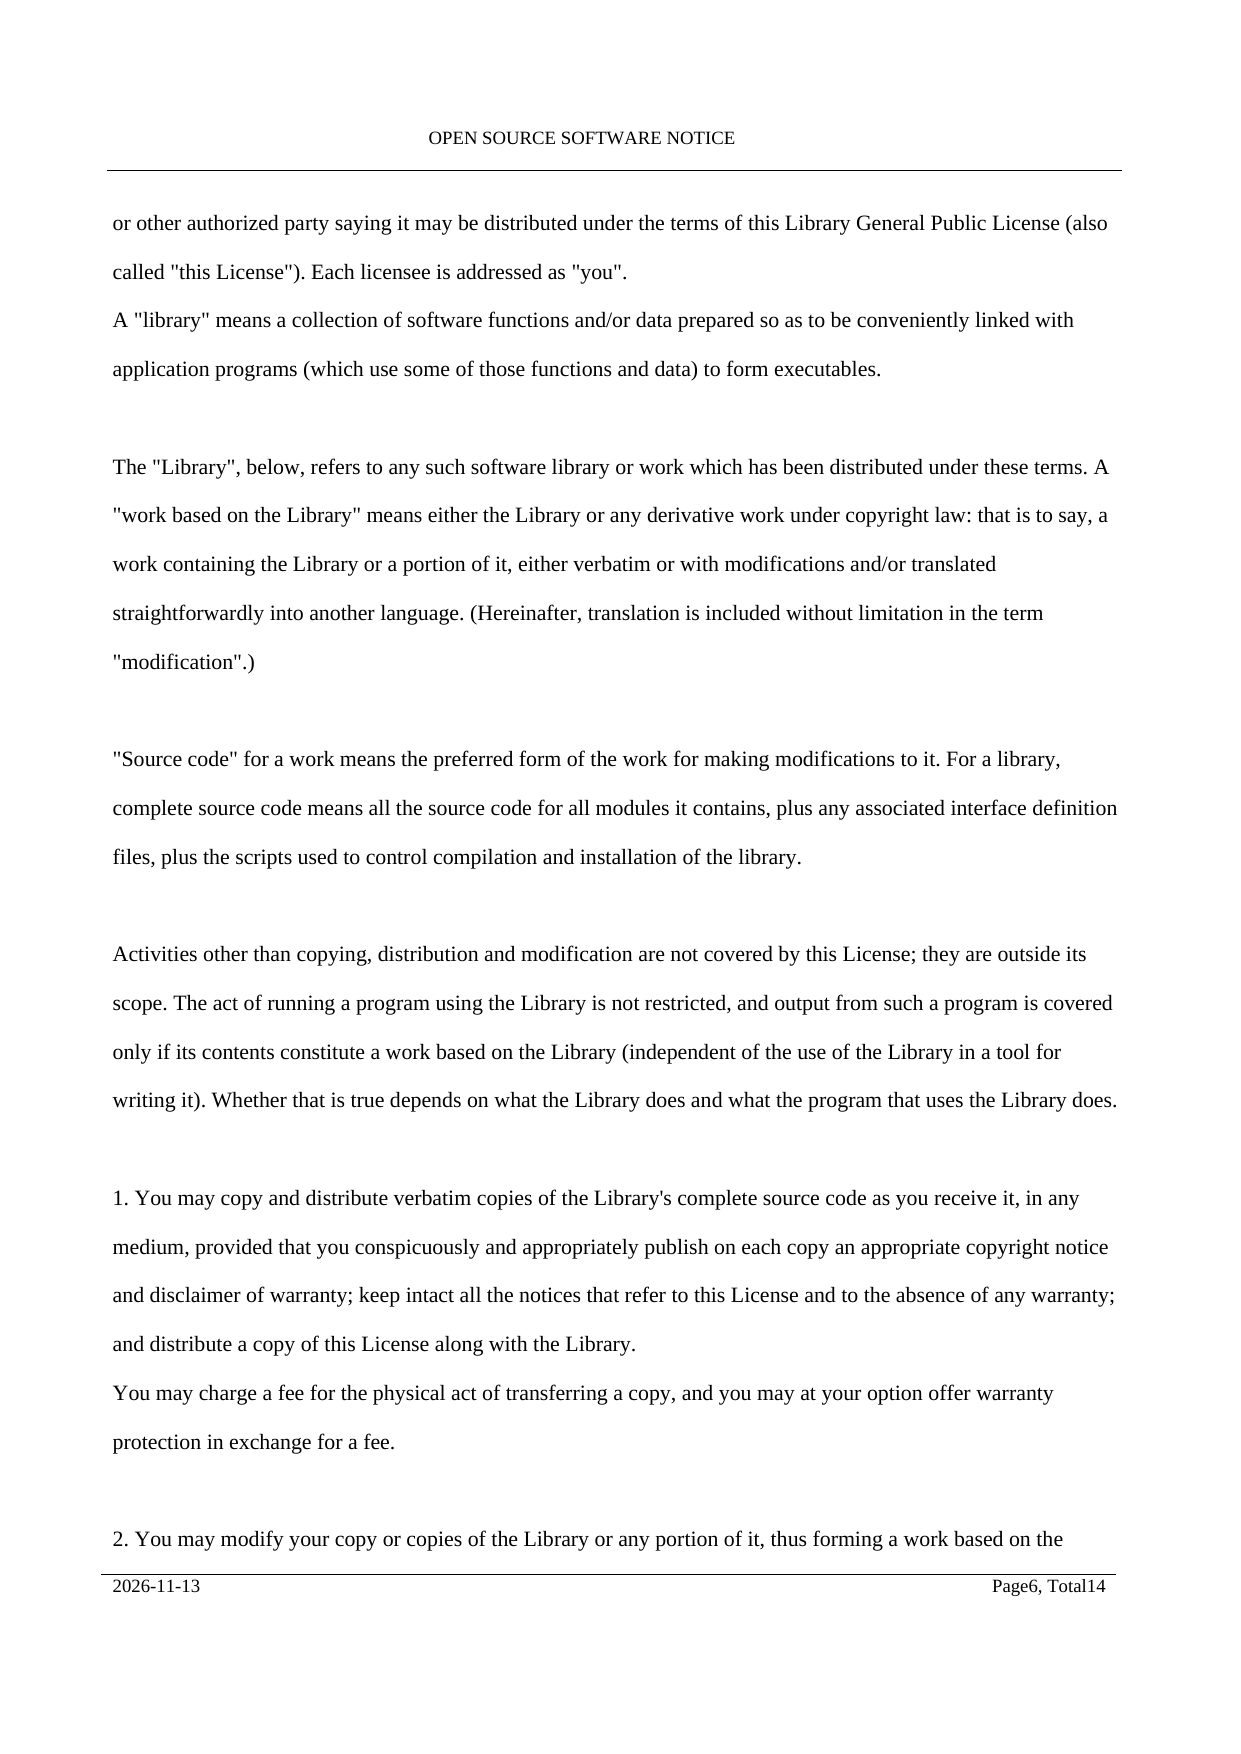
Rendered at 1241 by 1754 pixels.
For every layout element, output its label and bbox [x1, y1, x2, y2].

text [112, 206, 1128, 1555]
